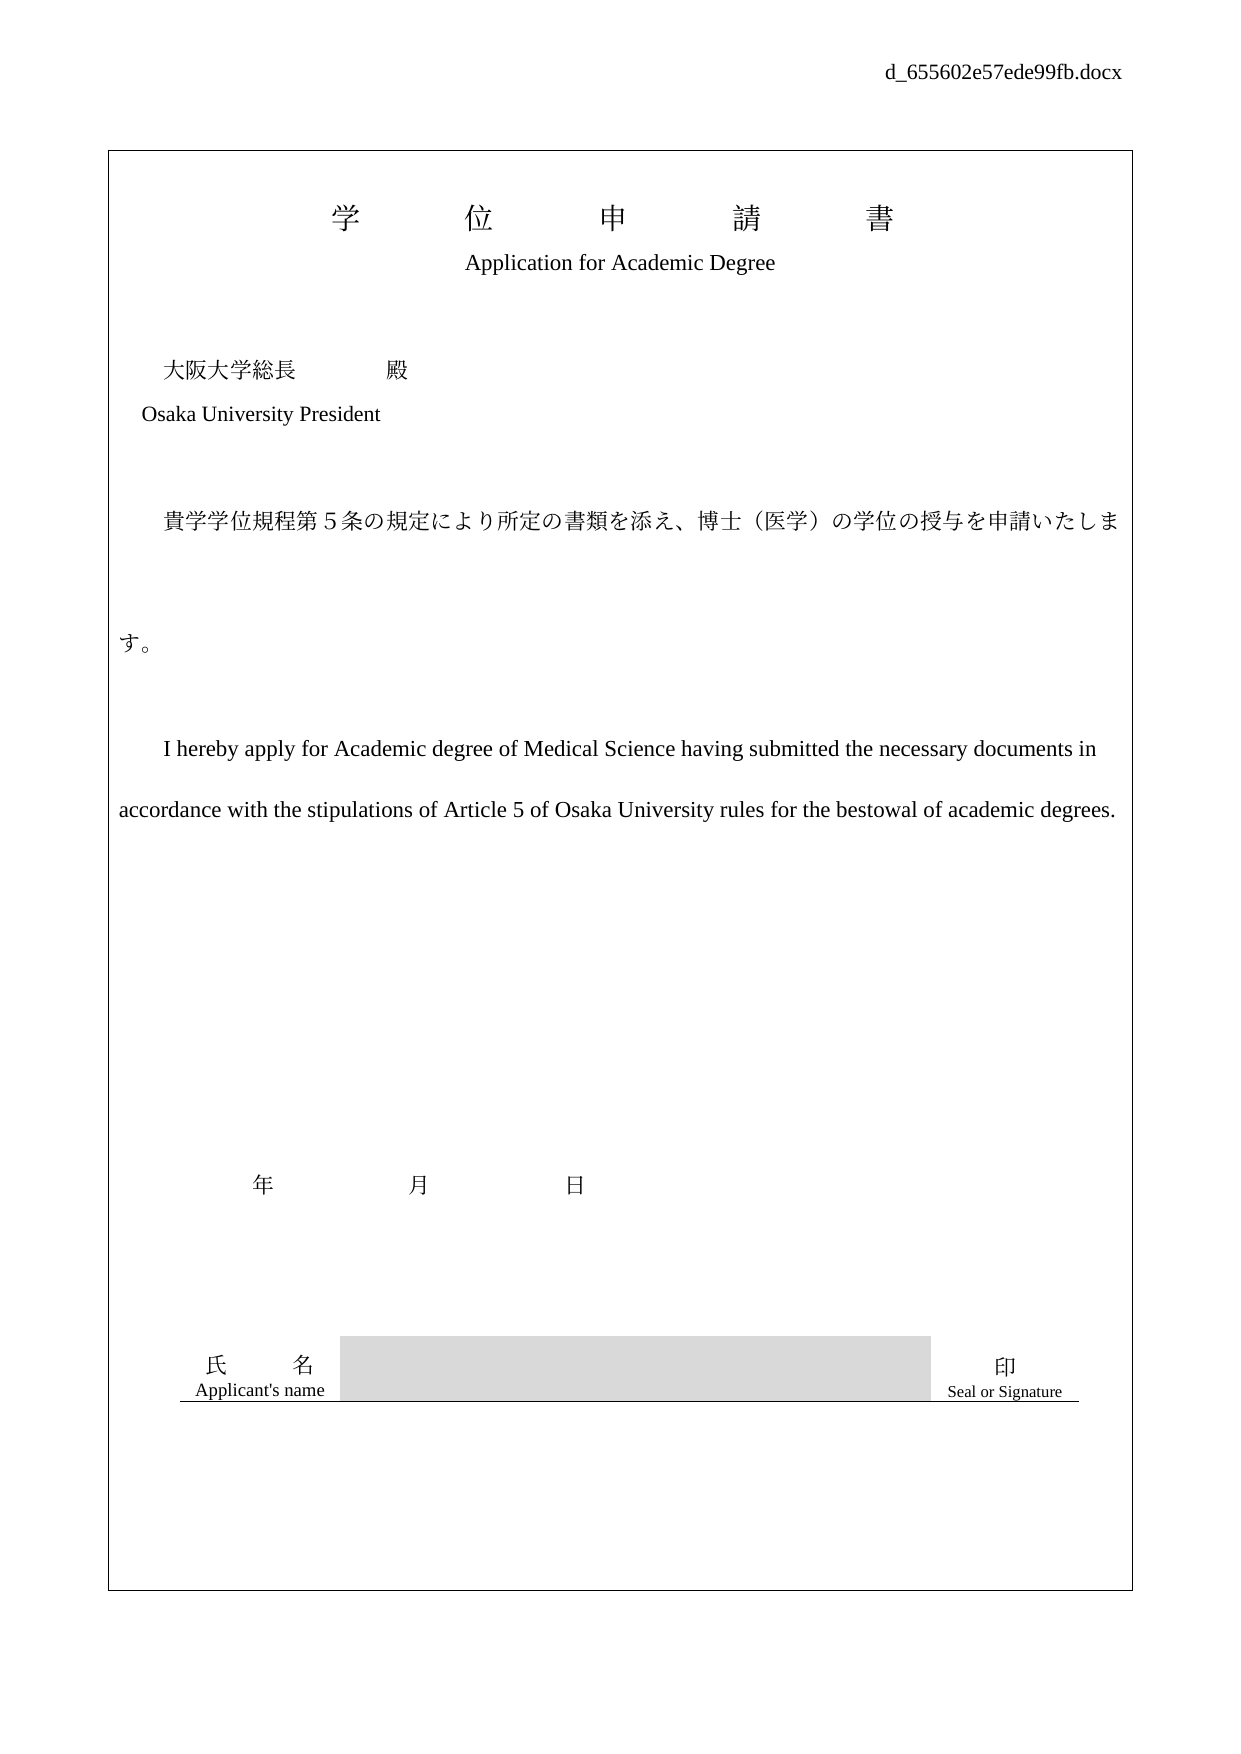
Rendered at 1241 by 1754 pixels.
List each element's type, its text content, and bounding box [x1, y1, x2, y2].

table_header 学 位 申 請 書 Application for Academic Degree 大阪大学総長 殿 Osaka University President 貴学学位規程第５条の規定により所定の書類を添え、博士（医学）の学位の授与を申請いたします。 I hereby apply for Academic degree of Medical Science having submitted the necessary documents in accordance with the stipulations of Article 5 of Osaka University rules for the bestowal of academic degrees. 年 月 日 [109, 151, 1132, 1590]
